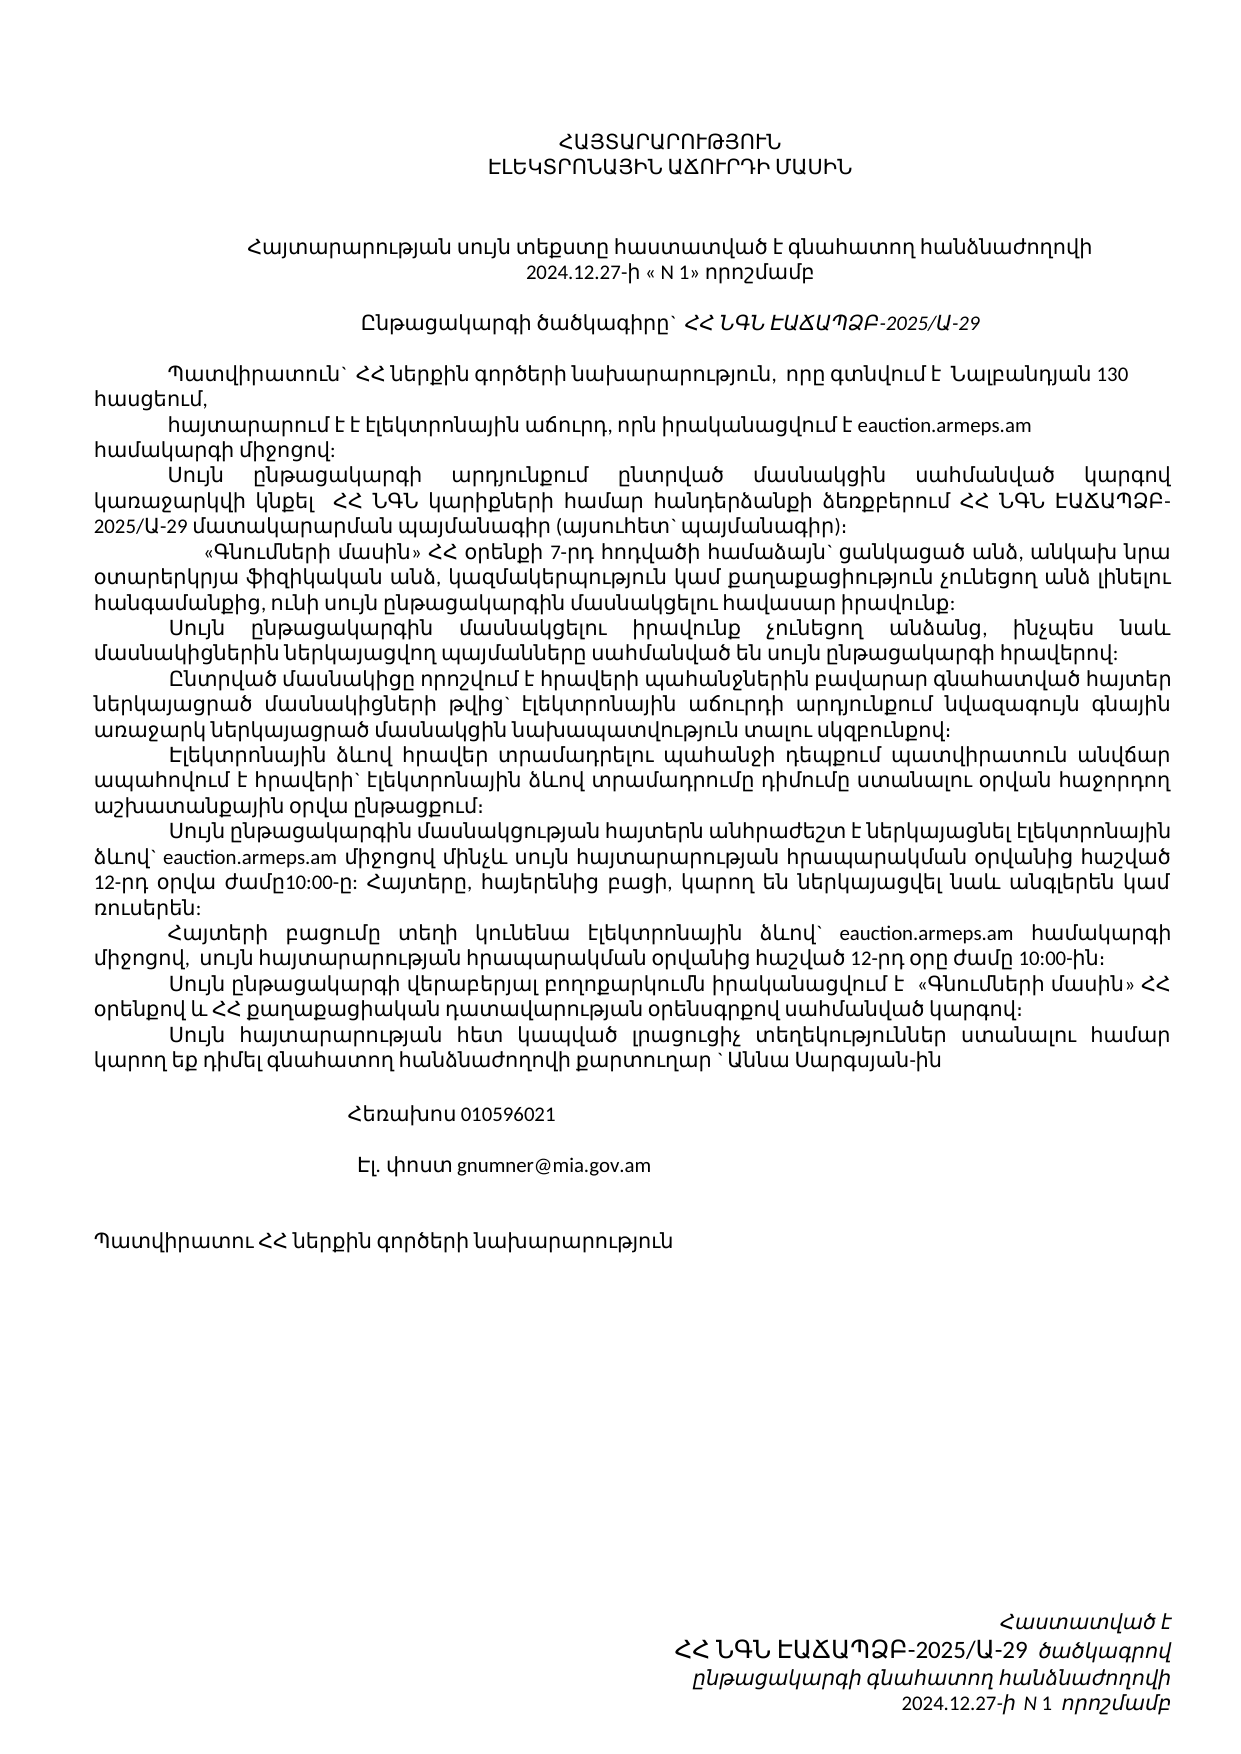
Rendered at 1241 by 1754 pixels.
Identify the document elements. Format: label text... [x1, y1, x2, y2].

text Սույն ընթացակարգի արդյունքում ընտրված մասնակցին սահմանված կարգով կառաջարկվի կնքել ՀՀ ՆԳՆ կարիքների համար հանդերձանքի ձեռքբերում ՀՀ ՆԳՆ ԷԱՃԱՊՁԲ-2025/Ա-29 մատակարարման պայմանագիր (այսուհետ` պայմանագիր)։ [94, 463, 1171, 539]
text 2024.12.27 -ի N 1 որոշմամբ [94, 1690, 1171, 1716]
text Էլեկտրոնային ձևով հրավեր տրամադրելու պահանջի դեպքում պատվիրատուն անվճար ապահովում է հրավերի` էլեկտրոնային ձևով տրամադրումը դիմումը ստանալու օրվան հաջորդող աշխատանքային օրվա ընթացքում։ [94, 742, 1171, 818]
text Սույն ընթացակարգի վերաբերյալ բողոքարկումն իրականացվում է «Գնումների մասին» ՀՀ օրենքով և ՀՀ քաղաքացիական դատավարության օրենսգրքով սահմանված կարգով։ [94, 971, 1171, 1022]
text Հաստատված է [94, 1609, 1171, 1634]
text հայտարարում է է էլեկտրոնային աճուրդ, որն իրականացվում է eauction.armeps.am համակարգի միջոցով: [94, 412, 1171, 463]
text Սույն ընթացակարգին մասնակցության հայտերն անհրաժեշտ է ներկայացնել էլեկտրոնային ձևով` eauction.armeps.am միջոցով մինչև սույն հայտարարության հրապարակման օրվանից հաշված 12-րդ օրվա ժամը10:00-ը: Հայտերը, հայերենից բացի, կարող են ներկայացվել նաև անգլերեն կամ ռուսերեն: [94, 818, 1171, 920]
text ՀԱՅՏԱՐԱՐՈՒԹՅՈՒՆ [94, 129, 1171, 154]
text Սույն հայտարարության հետ կապված լրացուցիչ տեղեկություններ ստանալու համար կարող եք դիմել գնահատող հանձնաժողովի քարտուղար ` Աննա Սարգսյան-ին [94, 1022, 1171, 1073]
text 2024.12.27 -ի « N 1» որոշմամբ [94, 259, 1171, 285]
text ընթացակարգի գնահատող հանձնաժողովի [94, 1665, 1171, 1690]
text Պատվիրատուն` ՀՀ ներքին գործերի նախարարություն, որը գտնվում է Նալբանդյան 130 հասցեում, [94, 361, 1171, 412]
text Էլ. փոստ gnumner@mia.gov.am [94, 1152, 1171, 1177]
text Հայտերի բացումը տեղի կունենա էլեկտրոնային ձևով` eauction.armeps.am համակարգի միջոցով, սույն հայտարարության հրապարակման օրվանից հաշված 12-րդ օրը ժամը 10:00-ին։ [94, 920, 1171, 971]
text Ընտրված մասնակիցը որոշվում է հրավերի պահանջներին բավարար գնահատված հայտեր ներկայացրած մասնակիցների թվից` էլեկտրոնային աճուրդի արդյունքում նվազագույն գնային առաջարկ ներկայացրած մասնակցին նախապատվություն տալու սկզբունքով։ [94, 666, 1171, 742]
text ՀՀ ՆԳՆ ԷԱՃԱՊՁԲ-2025/Ա-29 ծածկագրով [94, 1634, 1171, 1665]
text Հեռախոս 010596021 [94, 1101, 1171, 1126]
text Սույն ընթացակարգին մասնակցելու իրավունք չունեցող անձանց, ինչպես նաև մասնակիցներին ներկայացվող պայմանները սահմանված են սույն ընթացակարգի հրավերով: [94, 615, 1171, 666]
text Ընթացակարգի ծածկագիրը` ՀՀ ՆԳՆ ԷԱՃԱՊՁԲ-2025/Ա-29 [94, 310, 1171, 336]
text Պատվիրատու ՀՀ ներքին գործերի նախարարություն [94, 1228, 1171, 1253]
text Հայտարարության սույն տեքստը հաստատված է գնահատող հանձնաժողովի [94, 234, 1171, 259]
text ԷԼԵԿՏՐՈՆԱՅԻՆ ԱՃՈՒՐԴԻ ՄԱՍԻՆ [94, 154, 1171, 180]
text «Գնումների մասին» ՀՀ օրենքի 7-րդ հոդվածի համաձայն` ցանկացած անձ, անկախ նրա օտարերկրյա ֆիզիկական անձ, կազմակերպություն կամ քաղաքացիություն չունեցող անձ լինելու հանգամանքից, ունի սույն ընթացակարգին մասնակցելու հավասար իրավունք: [94, 539, 1171, 615]
